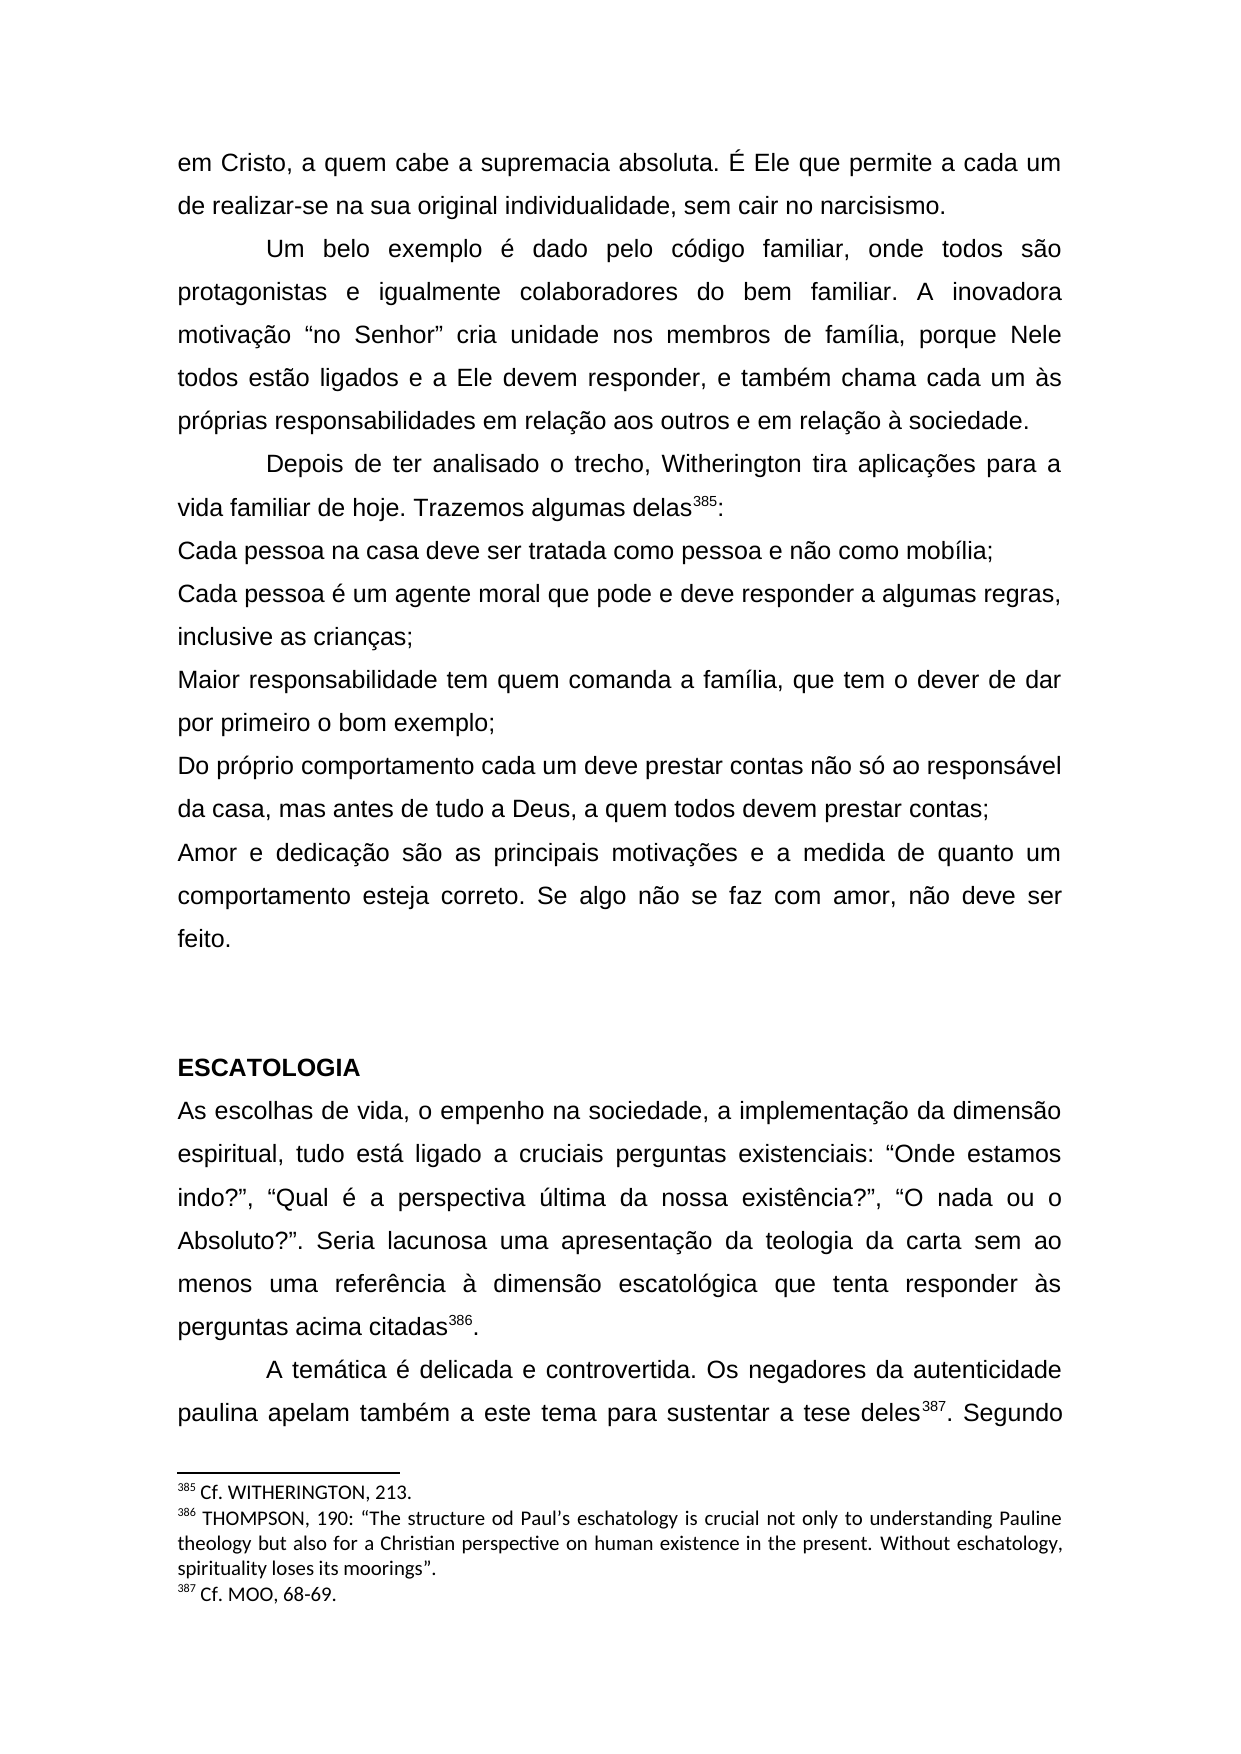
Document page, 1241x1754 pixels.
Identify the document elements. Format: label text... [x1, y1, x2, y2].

text Cada pessoa é um agente moral que pode e deve responder a algumas regras, inclusive as crianças; [177, 579, 1063, 651]
text Um belo exemplo é dado pelo código familiar, onde todos são protagonistas e igualmente colaboradores do bem familiar. A inovadora motivação “no Senhor” cria unidade nos membros de família, porque Nele todos estão ligados e a Ele devem responder, e também chama cada um às próprias responsabilidades em relação aos outros e em relação à sociedade. [177, 234, 1063, 435]
text ESCATOLOGIA [177, 1053, 1063, 1082]
text Depois de ter analisado o trecho, Witherington tira aplicações para a vida familiar de hoje. Trazemos algumas delas: [177, 449, 1063, 521]
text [177, 148, 1063, 219]
text Maior responsabilidade tem quem comanda a família, que tem o dever de dar por primeiro o bom exemplo; [177, 665, 1063, 737]
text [177, 1355, 1063, 1427]
text Cada pessoa na casa deve ser tratada como pessoa e não como mobília; [177, 536, 1063, 564]
text As escolhas de vida, o empenho na sociedade, a implementação da dimensão espiritual, tudo está ligado a cruciais perguntas existenciais: “Onde estamos indo?”, “Qual é a perspectiva última da nossa existência?”, “O nada ou o Absoluto?”. Seria lacunosa uma apresentação da teologia da carta sem ao menos uma referência à dimensão escatológica que tenta responder às perguntas acima citadas. [177, 1096, 1063, 1341]
text Amor e dedicação são as principais motivações e a medida de quanto um comportamento esteja correto. Se algo não se faz com amor, não deve ser feito. [177, 838, 1063, 953]
text Do próprio comportamento cada um deve prestar contas não só ao responsável da casa, mas antes de tudo a Deus, a quem todos devem prestar contas; [177, 751, 1063, 823]
